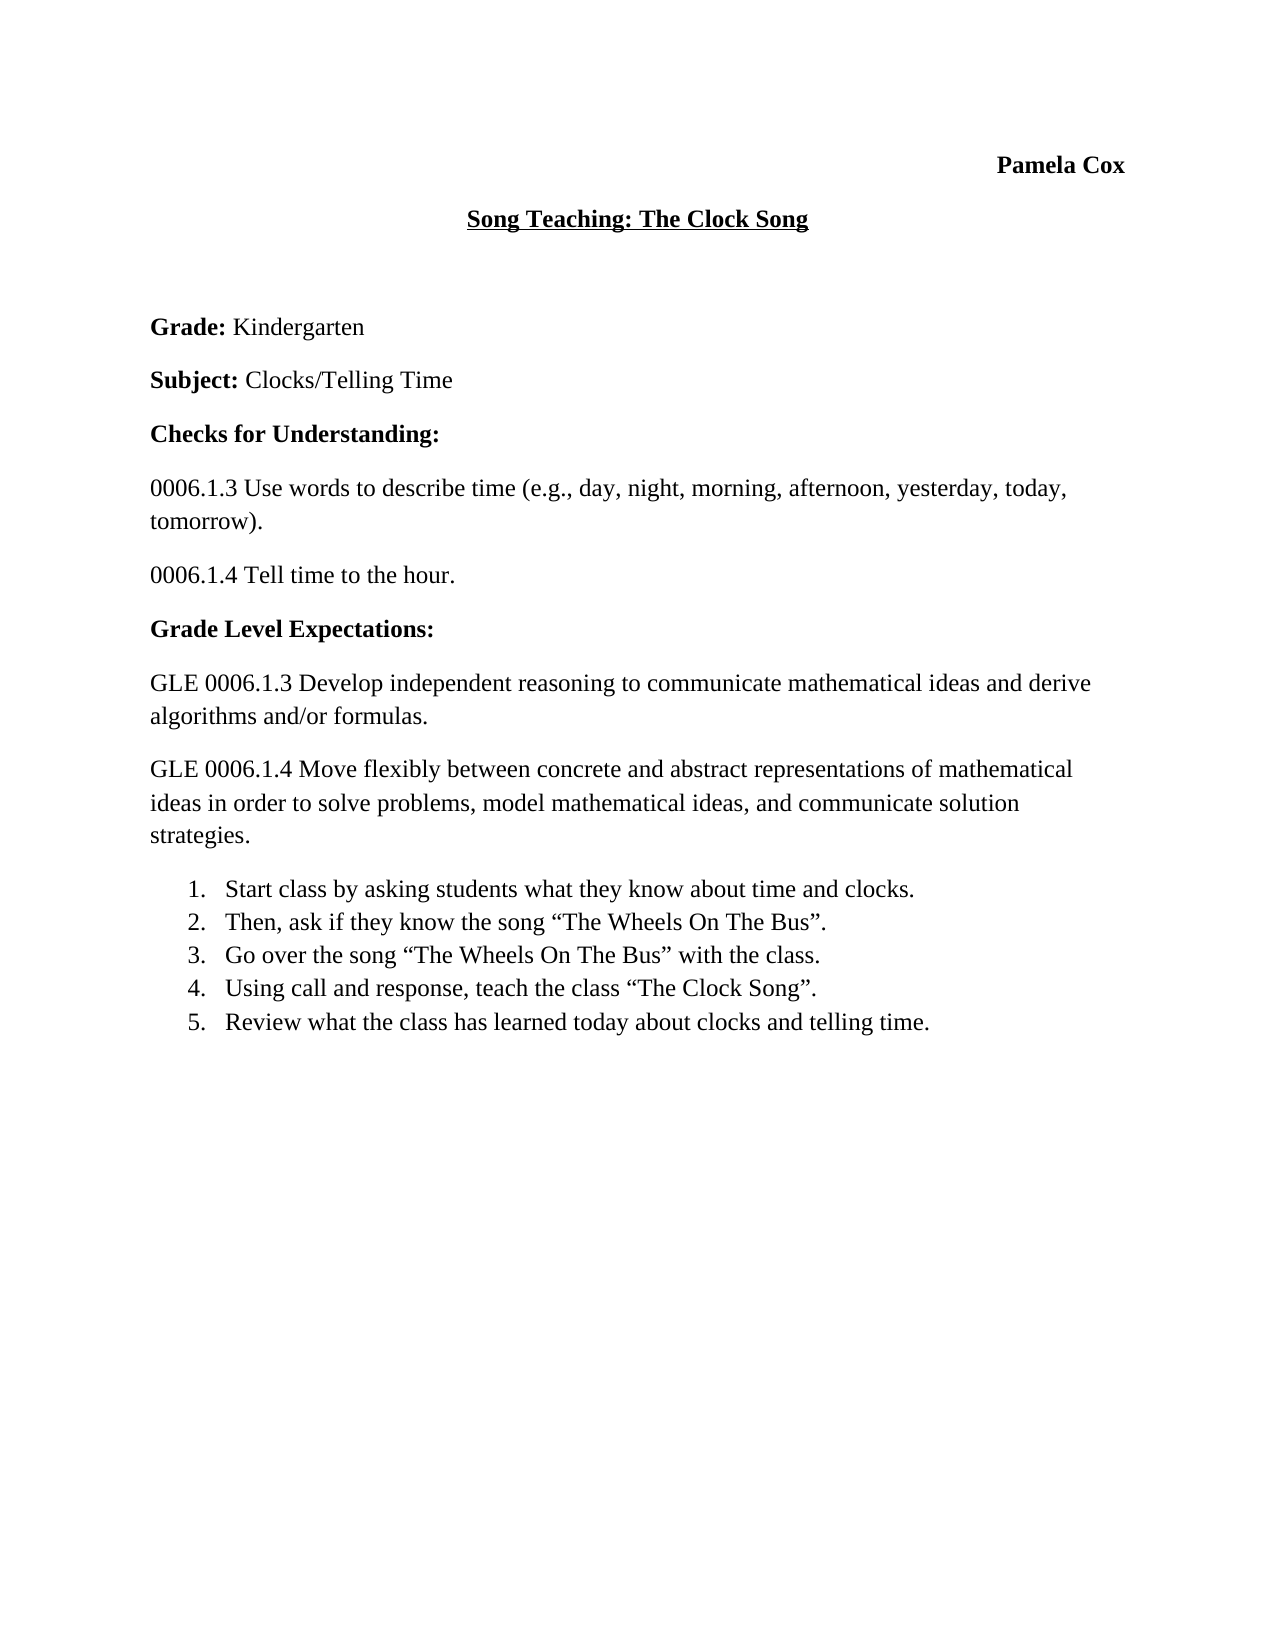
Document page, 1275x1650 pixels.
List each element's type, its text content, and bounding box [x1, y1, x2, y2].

text Checks for Understanding: [150, 419, 1125, 448]
list Go over the song “The Wheels On The Bus” with the class. [187, 941, 1125, 969]
text 0006.1.4 Tell time to the hour. [150, 560, 1125, 589]
text Grade: Kindergarten [150, 312, 1125, 340]
list Start class by asking students what they know about time and clocks. [187, 874, 1125, 903]
list Using call and response, teach the class “The Clock Song”. [187, 973, 1125, 1002]
text Pamela Cox [150, 150, 1125, 179]
text GLE 0006.1.4 Move flexibly between concrete and abstract representations of mathematical ideas in order to solve problems, model mathematical ideas, and communicate solution strategies. [150, 754, 1125, 849]
text 0006.1.3 Use words to describe time (e.g., day, night, morning, afternoon, yesterday, today, tomorrow). [150, 473, 1125, 535]
text GLE 0006.1.3 Develop independent reasoning to communicate mathematical ideas and derive algorithms and/or formulas. [150, 668, 1125, 729]
list Review what the class has learned today about clocks and telling time. [187, 1007, 1125, 1035]
text Grade Level Expectations: [150, 614, 1125, 643]
list Then, ask if they know the song “The Wheels On The Bus”. [187, 907, 1125, 936]
text Subject: Clocks/Telling Time [150, 365, 1125, 394]
text Song Teaching: The Clock Song [150, 204, 1125, 233]
